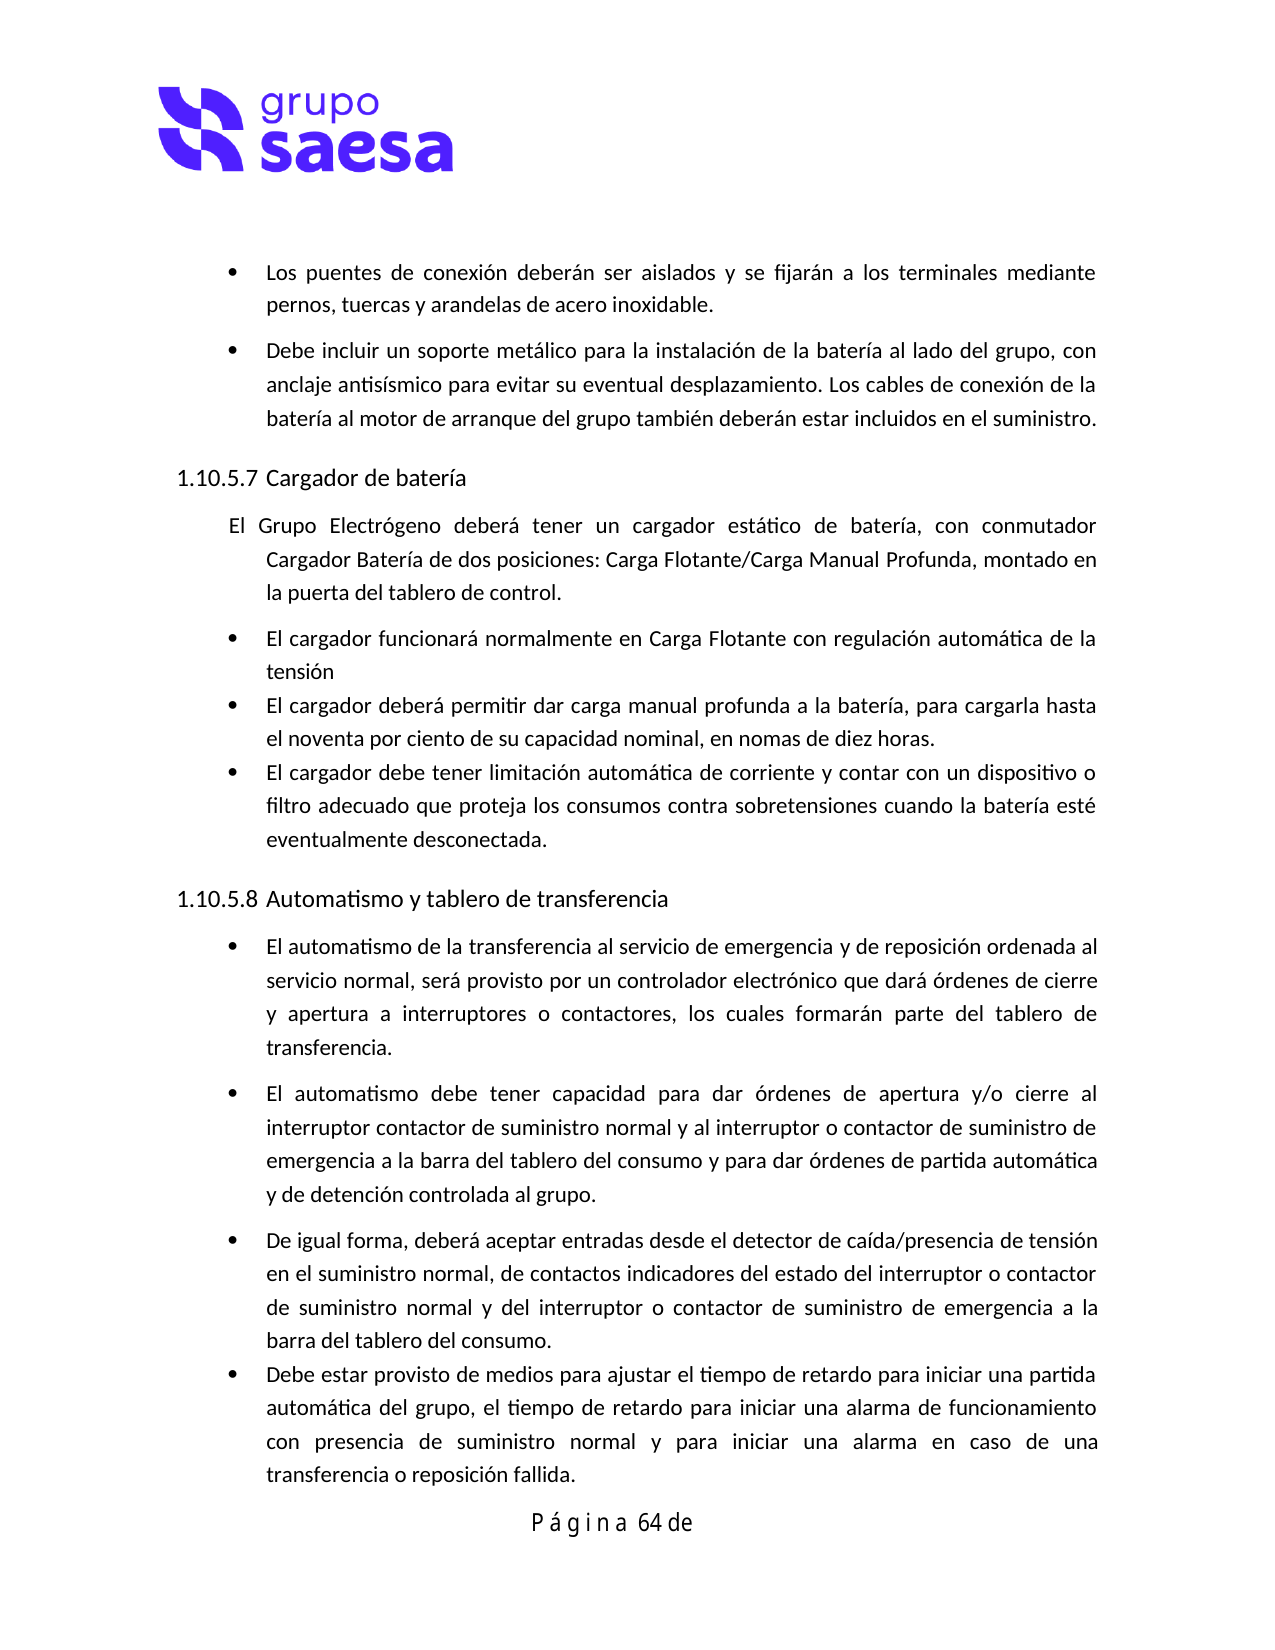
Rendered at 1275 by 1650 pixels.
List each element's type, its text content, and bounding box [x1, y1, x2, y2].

list Debe incluir un soporte metálico para la instalación de la batería al lado del grupo, con anclaje antisísmico para evitar su eventual desplazamiento. Los cables de conexión de la batería al motor de arranque del grupo también deberán estar incluidos en el suministro. [228, 337, 1098, 432]
picture [150, 80, 457, 175]
list De igual forma, deberá aceptar entradas desde el detector de caída/presencia de tensión en el suministro normal, de contactos indicadores del estado del interruptor o contactor de suministro normal y del interruptor o contactor de suministro de emergencia a la barra del tablero del consumo. [229, 1226, 1098, 1354]
list El cargador funcionará normalmente en Carga Flotante con regulación automática de la tensión [228, 624, 1098, 686]
list El cargador deberá permitir dar carga manual profunda a la batería, para cargarla hasta el noventa por ciento de su capacidad nominal, en nomas de diez horas. [228, 691, 1098, 752]
list El automatismo de la transferencia al servicio de emergencia y de reposición ordenada al servicio normal, será provisto por un controlador electrónico que dará órdenes de cierre y apertura a interruptores o contactores, los cuales formarán parte del tablero de transferencia. [229, 932, 1099, 1061]
list Debe estar provisto de medios para ajustar el tiempo de retardo para iniciar una partida automática del grupo, el tiempo de retardo para iniciar una alarma de funcionamiento con presencia de suministro normal y para iniciar una alarma en caso de una transferencia o reposición fallida. [228, 1360, 1098, 1488]
subtitle Automatismo y tablero de transferencia [176, 883, 1237, 914]
list Los puentes de conexión deberán ser aislados y se fijarán a los terminales mediante pernos, tuercas y arandelas de acero inoxidable. [228, 258, 1097, 319]
subtitle Cargador de batería [176, 462, 1237, 493]
text El Grupo Electrógeno deberá tener un cargador estático de batería, con conmutador Cargador Batería de dos posiciones: Carga Flotante/Carga Manual Profunda, montado en la puerta del tablero de control. [229, 511, 1098, 606]
list El automatismo debe tener capacidad para dar órdenes de apertura y/o cierre al interruptor contactor de suministro normal y al interruptor o contactor de suministro de emergencia a la barra del tablero del consumo y para dar órdenes de partida automática y de detención controlada al grupo. [228, 1079, 1098, 1208]
list El cargador debe tener limitación automática de corriente y contar con un dispositivo o filtro adecuado que proteja los consumos contra sobretensiones cuando la batería esté eventualmente desconectada. [229, 758, 1098, 853]
